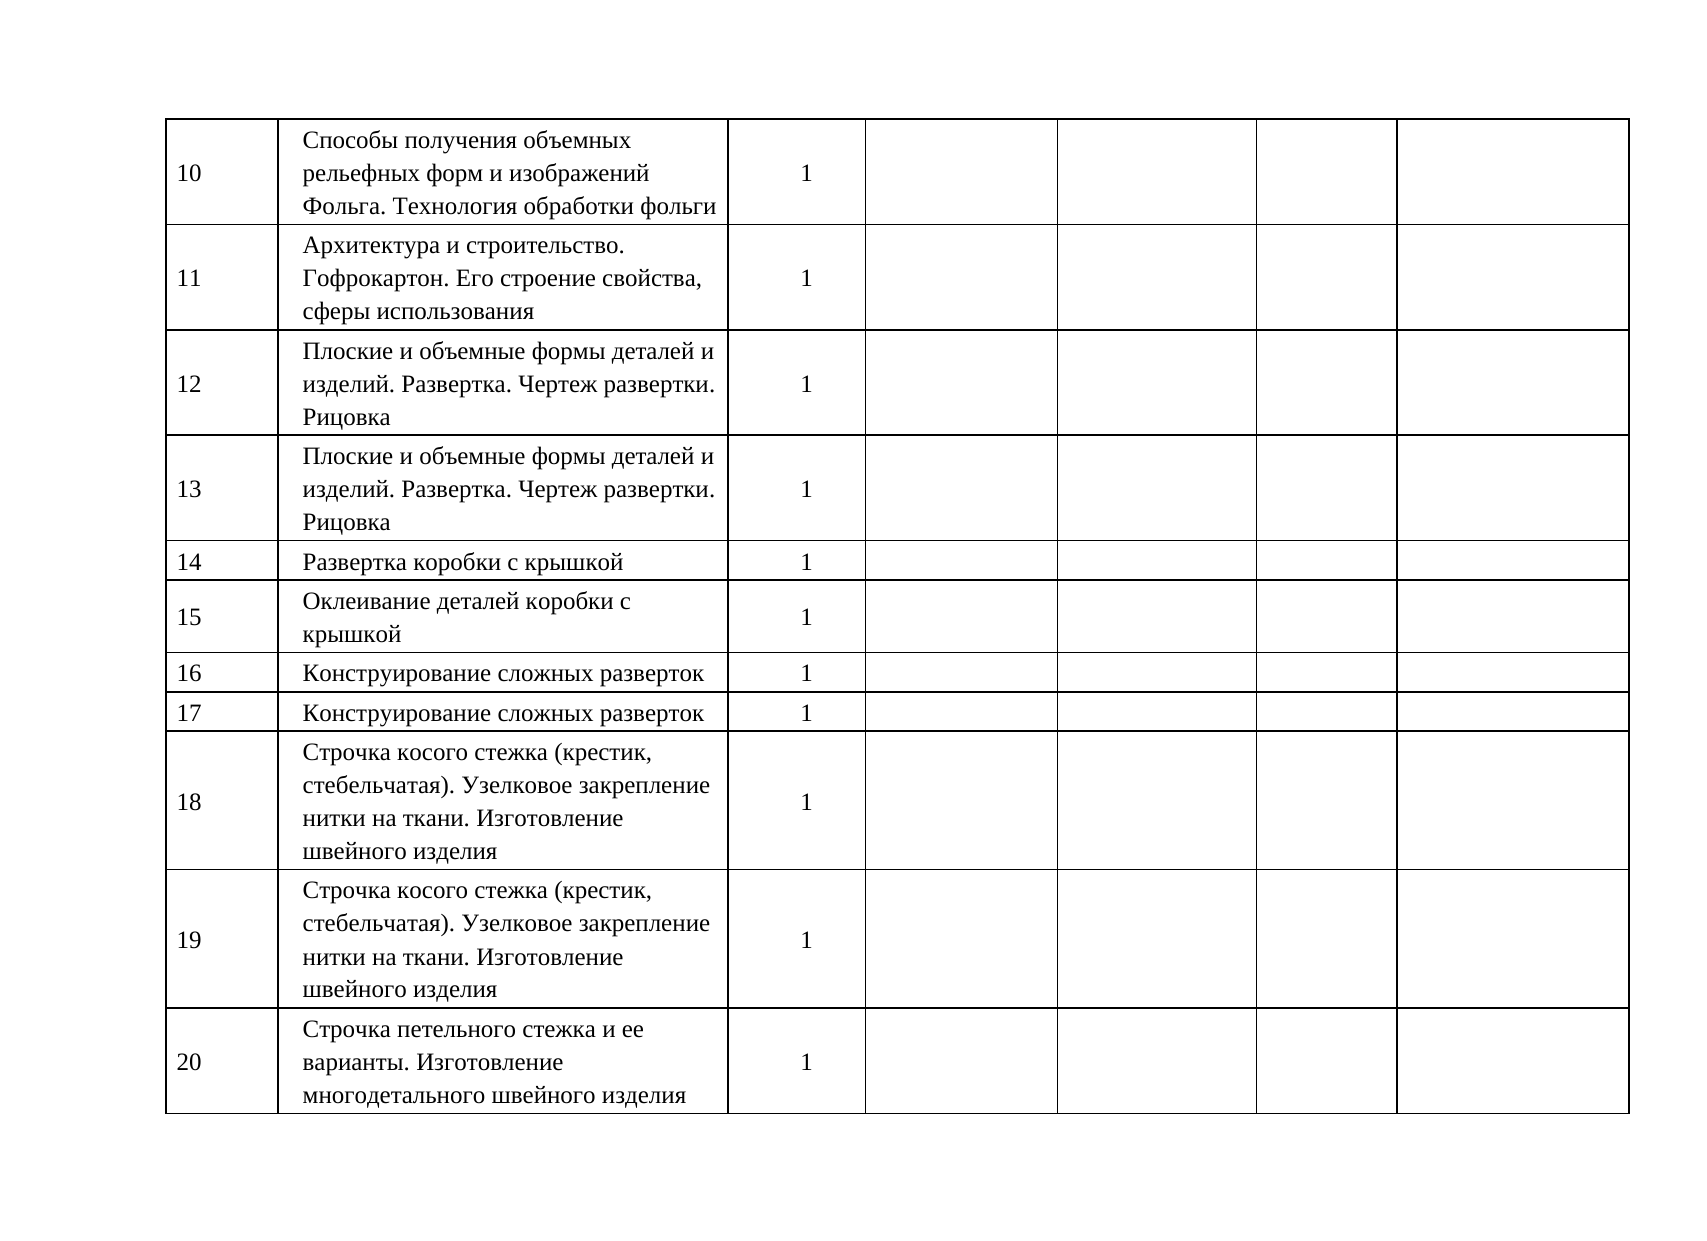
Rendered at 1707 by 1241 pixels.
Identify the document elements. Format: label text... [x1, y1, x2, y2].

table_cell [1398, 1009, 1628, 1113]
table_cell [1398, 225, 1628, 329]
table_cell [866, 732, 1057, 869]
table_cell [1058, 1009, 1256, 1113]
table_cell 1 [729, 225, 865, 329]
table_cell [1058, 120, 1256, 223]
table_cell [279, 1009, 727, 1113]
table_cell 13 [167, 436, 277, 540]
table_cell [1398, 693, 1628, 730]
table_cell [866, 120, 1057, 223]
table_cell [1398, 541, 1628, 579]
table_cell 20 [167, 1009, 277, 1113]
table_cell [866, 1009, 1057, 1113]
table_cell 1 [729, 120, 865, 223]
table_cell 19 [167, 870, 277, 1007]
table_cell [1058, 693, 1256, 730]
table_cell [1257, 653, 1396, 691]
table_cell 1 [729, 732, 865, 869]
table_cell 11 [167, 225, 277, 329]
table_cell [1257, 541, 1396, 579]
table_cell [866, 581, 1057, 652]
table_cell [866, 225, 1057, 329]
table_cell Строчка косого стежка (крестик, стебельчатая). Узелковое закрепление нитки на ткани. Изготовление швейного изделия [279, 732, 727, 869]
table_cell [1398, 732, 1628, 869]
table_cell [1398, 436, 1628, 540]
table_cell 17 [167, 693, 277, 730]
table_cell 14 [167, 541, 277, 579]
table_cell Конструирование сложных разверток [279, 693, 727, 730]
table_cell [1058, 225, 1256, 329]
table_cell [1058, 436, 1256, 540]
table_cell 15 [167, 581, 277, 652]
table_cell [866, 541, 1057, 579]
table_cell 1 [729, 1009, 865, 1113]
table_cell [1257, 693, 1396, 730]
table_cell 1 [729, 870, 865, 1007]
table_cell Плоские и объемные формы деталей и изделий. Развертка. Чертеж развертки. Рицовка [279, 331, 727, 434]
table_cell 12 [167, 331, 277, 434]
table_cell [1058, 541, 1256, 579]
table_cell [1058, 732, 1256, 869]
table_cell [866, 331, 1057, 434]
table_cell [1058, 653, 1256, 691]
table_cell [1058, 331, 1256, 434]
table_cell 1 [729, 436, 865, 540]
table_cell [1257, 870, 1396, 1007]
table_cell 1 [729, 331, 865, 434]
table_cell Развертка коробки с крышкой [279, 541, 727, 579]
table_cell 18 [167, 732, 277, 869]
table_cell [866, 436, 1057, 540]
table_cell Строчка косого стежка (крестик, стебельчатая). Узелковое закрепление нитки на ткани. Изготовление швейного изделия [279, 870, 727, 1007]
table_cell [1257, 581, 1396, 652]
table_cell [1398, 653, 1628, 691]
table_cell [1257, 732, 1396, 869]
table_cell [1257, 1009, 1396, 1113]
table_cell [1398, 331, 1628, 434]
table_cell [1257, 436, 1396, 540]
table_cell [866, 693, 1057, 730]
table_cell Конструирование сложных разверток [279, 653, 727, 691]
table_cell 1 [729, 693, 865, 730]
table_cell [1398, 870, 1628, 1007]
table_cell [1257, 331, 1396, 434]
table_cell Оклеивание деталей коробки с крышкой [279, 581, 727, 652]
table_cell [866, 653, 1057, 691]
table_cell [1058, 581, 1256, 652]
table_cell [866, 870, 1057, 1007]
table_cell 1 [729, 581, 865, 652]
table_cell Плоские и объемные формы деталей и изделий. Развертка. Чертеж развертки. Рицовка [279, 436, 727, 540]
table_cell [1058, 870, 1256, 1007]
table_cell [1257, 225, 1396, 329]
table_cell [1398, 120, 1628, 223]
table_cell 10 [167, 120, 277, 223]
table_cell [1398, 581, 1628, 652]
table_cell 16 [167, 653, 277, 691]
table_cell Архитектура и строительство. Гофрокартон. Его строение свойства, сферы использования [279, 225, 727, 329]
table_cell 1 [729, 541, 865, 579]
table_cell Способы получения объемных рельефных форм и изображений Фольга. Технология обработки фольги [279, 120, 727, 223]
table_cell 1 [729, 653, 865, 691]
table_cell [1257, 120, 1396, 223]
